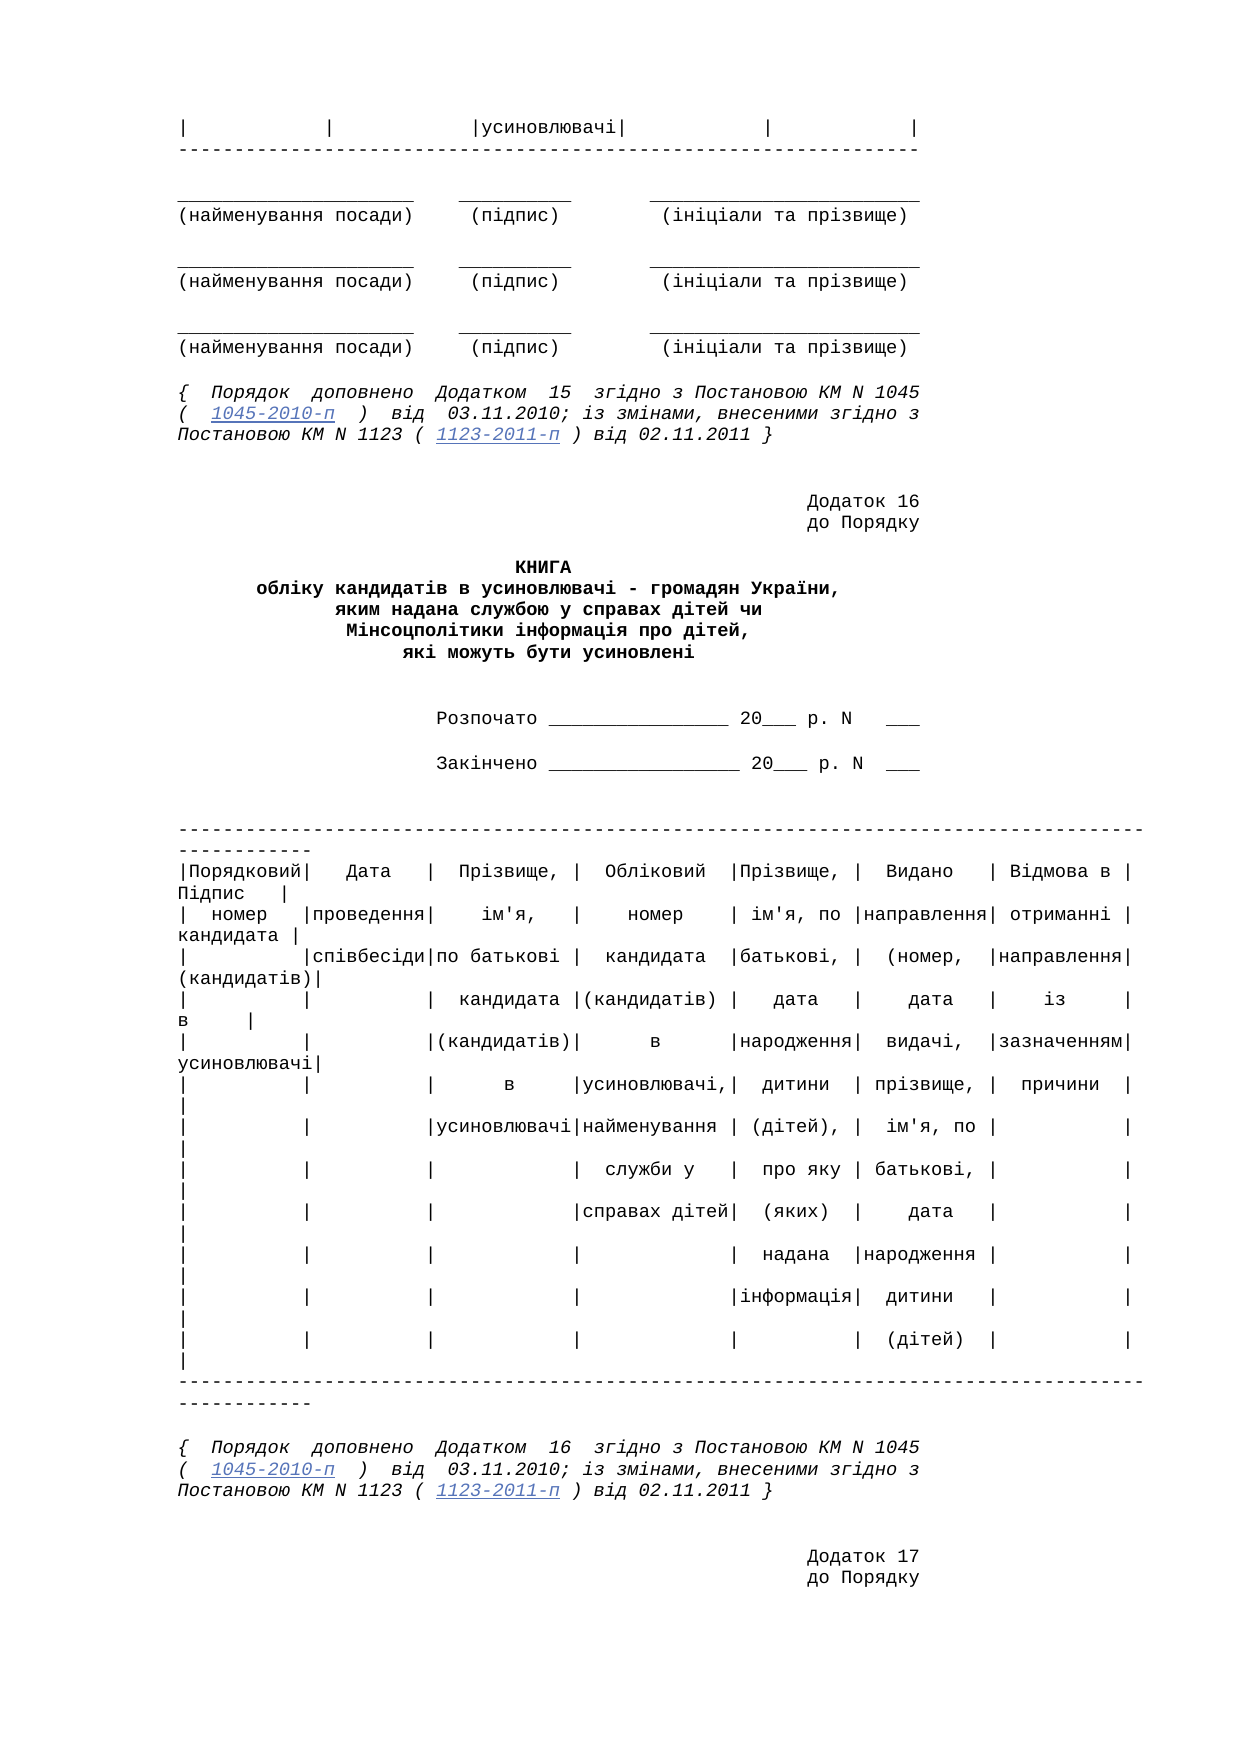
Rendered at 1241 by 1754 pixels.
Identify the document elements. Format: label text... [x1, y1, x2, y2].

text Додаток 16 до Порядку [177, 491, 1152, 557]
text _____________________ __________ ________________________ (найменування посади) (підпис) (ініціали та прізвище) [177, 317, 1152, 383]
text | | | | служби у | про яку | батькові, | | | [177, 1160, 1152, 1202]
text -------------------------------------------------------------------------------------------------- [177, 1372, 1152, 1438]
text | | |(кандидатів)| в |народження| видачі, |зазначенням|усиновлювачі| [177, 1032, 1152, 1075]
text | | |усиновлювачі|найменування | (дітей), | ім'я, по | | | [177, 1117, 1152, 1160]
text -------------------------------------------------------------------------------------------------- [177, 820, 1152, 862]
text |Порядковий| Дата | Прізвище, | Обліковий |Прізвище, | Видано | Відмова в | Підпис | [177, 862, 1152, 905]
text ------------------------------------------------------------------ [177, 139, 1152, 184]
text { Порядок доповнено Додатком 16 згідно з Постановою КМ N 1045 ( 1045-2010-п ) від 03.11.2010; із змінами, внесеними згідно з Постановою КМ N 1123 ( 1123-2011-п ) від 02.11.2011 } [177, 1438, 1152, 1547]
text { Порядок доповнено Додатком 15 згідно з Постановою КМ N 1045 ( 1045-2010-п ) від 03.11.2010; із змінами, внесеними згідно з Постановою КМ N 1123 ( 1123-2011-п ) від 02.11.2011 } [177, 383, 1152, 491]
text | | |усиновлювачі| | | [177, 118, 1152, 139]
text Додаток 17 до Порядку [177, 1547, 1152, 1613]
text | | | |справах дітей| (яких) | дата | | | [177, 1202, 1152, 1245]
text Розпочато ________________ 20___ р. N ___ [177, 709, 1152, 753]
text Закінчено _________________ 20___ р. N ___ [177, 753, 1152, 820]
text КНИГА обліку кандидатів в усиновлювачі - громадян України, яким надана службою у справах дітей чи Мінсоцполітики інформація про дітей, які можуть бути усиновлені [177, 557, 1152, 709]
text | | | кандидата |(кандидатів) | дата | дата | із | в | [177, 990, 1152, 1032]
text | | | | | надана |народження | | | [177, 1245, 1152, 1287]
text _____________________ __________ ________________________ (найменування посади) (підпис) (ініціали та прізвище) [177, 250, 1152, 317]
text | | | | |інформація| дитини | | | [177, 1287, 1152, 1330]
text | | | в |усиновлювачі,| дитини | прізвище, | причини | | [177, 1075, 1152, 1117]
text | | | | | | (дітей) | | | [177, 1330, 1152, 1372]
text | номер |проведення| ім'я, | номер | ім'я, по |направлення| отриманні | кандидата | [177, 905, 1152, 947]
text _____________________ __________ ________________________ (найменування посади) (підпис) (ініціали та прізвище) [177, 184, 1152, 250]
text | |співбесіди|по батькові | кандидата |батькові, | (номер, |направлення|(кандидатів)| [177, 947, 1152, 990]
